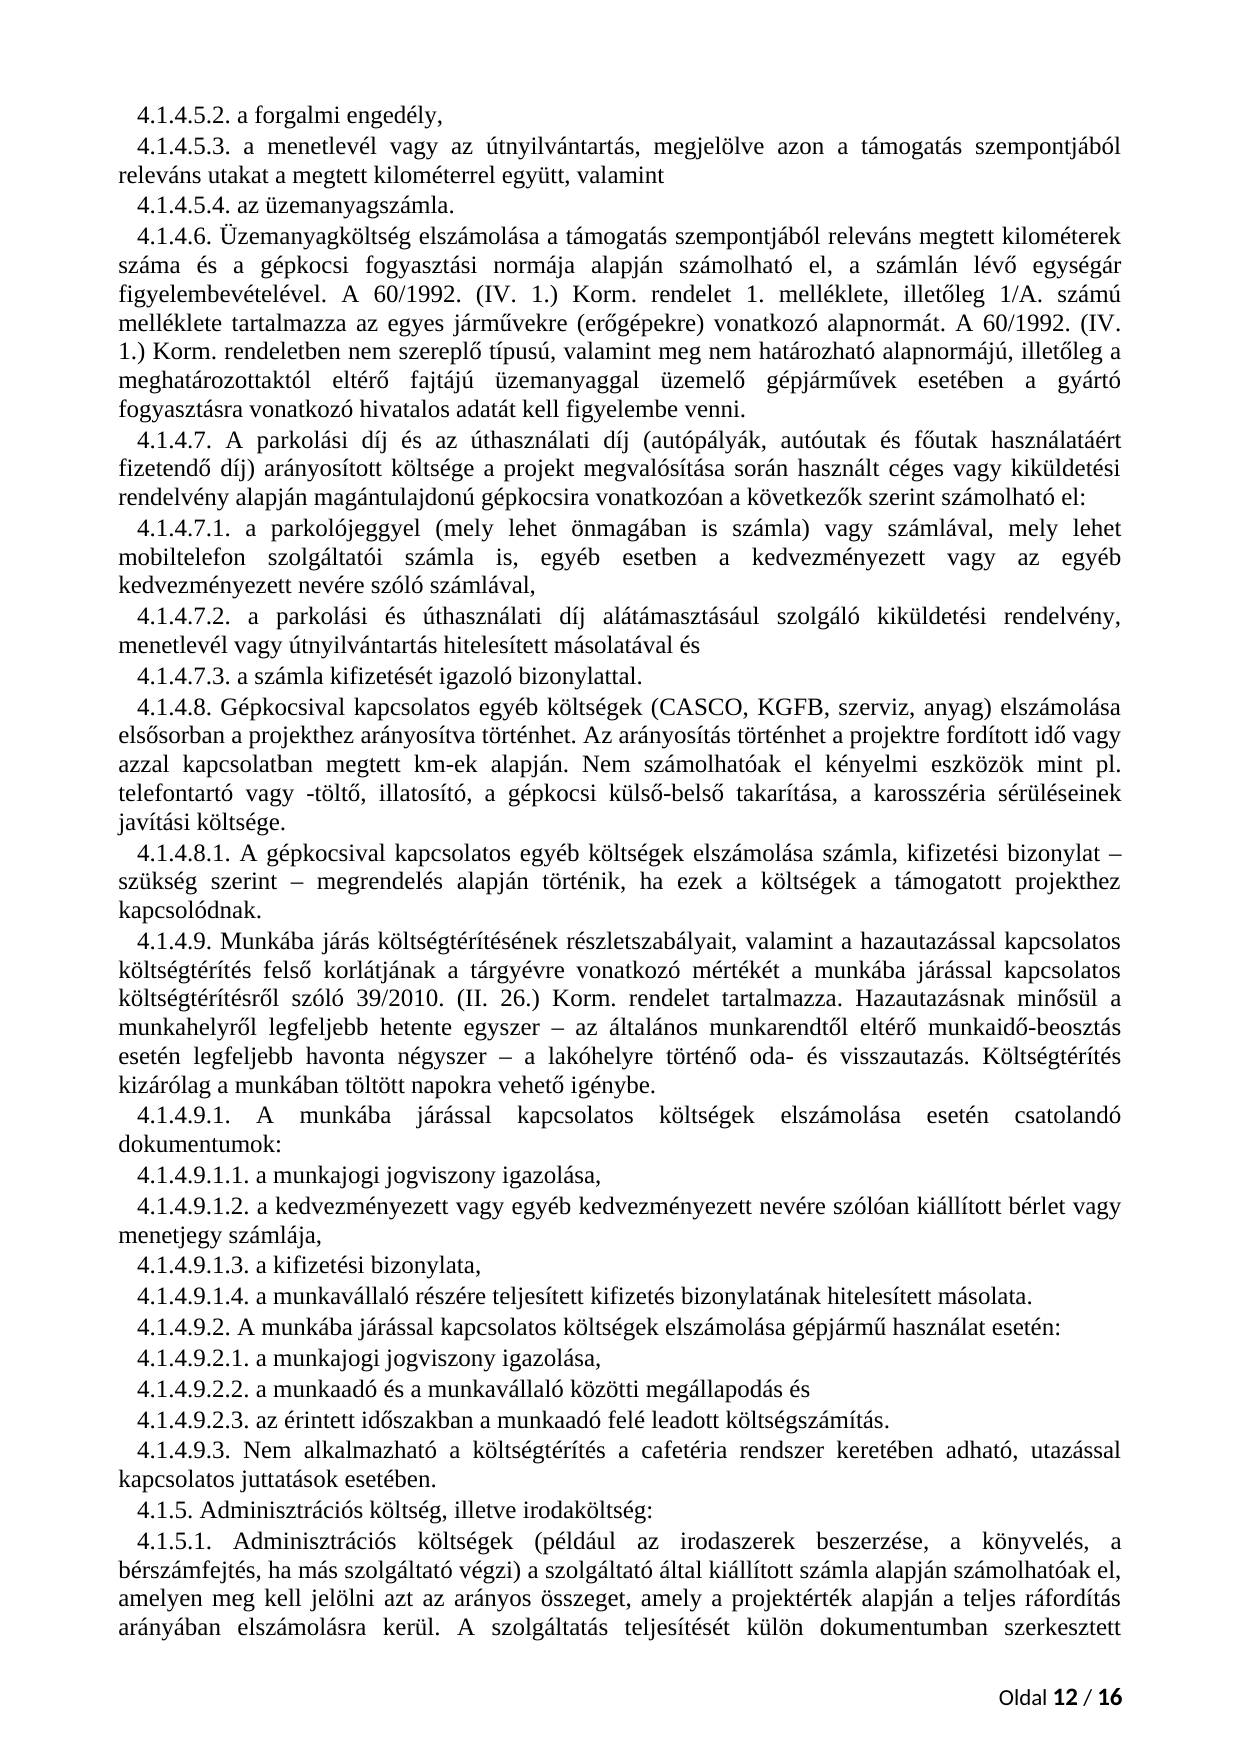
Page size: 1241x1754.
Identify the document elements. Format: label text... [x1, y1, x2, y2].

text 4.1.4.5.3. a menetlevél vagy az útnyilvántartás, megjelölve azon a támogatás szempontjából releváns utakat a megtett kilométerrel együtt, valamint [118, 131, 1122, 188]
text 4.1.4.5.4. az üzemanyagszámla. [118, 191, 1122, 219]
text 4.1.5. Adminisztrációs költség, illetve irodaköltség: [118, 1495, 1122, 1524]
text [118, 1526, 1122, 1641]
text 4.1.4.6. Üzemanyagköltség elszámolása a támogatás szempontjából releváns megtett kilométerek száma és a gépkocsi fogyasztási normája alapján számolható el, a számlán lévő egységár figyelembevételével. A 60/1992. (IV. 1.) Korm. rendelet 1. melléklete, illetőleg 1/A. számú melléklete tartalmazza az egyes járművekre (erőgépekre) vonatkozó alapnormát. A 60/1992. (IV. 1.) Korm. rendeletben nem szereplő típusú, valamint meg nem határozható alapnormájú, illetőleg a meghatározottaktól eltérő fajtájú üzemanyaggal üzemelő gépjárművek esetében a gyártó fogyasztásra vonatkozó hivatalos adatát kell figyelembe venni. [118, 221, 1122, 423]
text 4.1.4.8.1. A gépkocsival kapcsolatos egyéb költségek elszámolása számla, kifizetési bizonylat – szükség szerint – megrendelés alapján történik, ha ezek a költségek a támogatott projekthez kapcsolódnak. [118, 838, 1122, 924]
text 4.1.4.9.3. Nem alkalmazható a költségtérítés a cafetéria rendszer keretében adható, utazással kapcsolatos juttatások esetében. [118, 1436, 1122, 1493]
text 4.1.4.9.1.2. a kedvezményezett vagy egyéb kedvezményezett nevére szólóan kiállított bérlet vagy menetjegy számlája, [118, 1191, 1122, 1248]
text 4.1.4.9.1.4. a munkavállaló részére teljesített kifizetés bizonylatának hitelesített másolata. [118, 1281, 1122, 1310]
text 4.1.4.9.1. A munkába járással kapcsolatos költségek elszámolása esetén csatolandó dokumentumok: [118, 1101, 1122, 1158]
text 4.1.4.9.1.1. a munkajogi jogviszony igazolása, [118, 1160, 1122, 1189]
text 4.1.4.9.2. A munkába járással kapcsolatos költségek elszámolása gépjármű használat esetén: [118, 1312, 1122, 1341]
text 4.1.4.8. Gépkocsival kapcsolatos egyéb költségek (CASCO, KGFB, szerviz, anyag) elszámolása elsősorban a projekthez arányosítva történhet. Az arányosítás történhet a projektre fordított idő vagy azzal kapcsolatban megtett km-ek alapján. Nem számolhatóak el kényelmi eszközök mint pl. telefontartó vagy -töltő, illatosító, a gépkocsi külső-belső takarítása, a karosszéria sérüléseinek javítási költsége. [118, 692, 1122, 836]
text 4.1.4.7.2. a parkolási és úthasználati díj alátámasztásául szolgáló kiküldetési rendelvény, menetlevél vagy útnyilvántartás hitelesített másolatával és [118, 601, 1122, 659]
text 4.1.4.9. Munkába járás költségtérítésének részletszabályait, valamint a hazautazással kapcsolatos költségtérítés felső korlátjának a tárgyévre vonatkozó mértékét a munkába járással kapcsolatos költségtérítésről szóló 39/2010. (II. 26.) Korm. rendelet tartalmazza. Hazautazásnak minősül a munkahelyről legfeljebb hetente egyszer – az általános munkarendtől eltérő munkaidő-beosztás esetén legfeljebb havonta négyszer – a lakóhelyre történő oda- és visszautazás. Költségtérítés kizárólag a munkában töltött napokra vehető igénybe. [118, 926, 1122, 1098]
text 4.1.4.9.2.2. a munkaadó és a munkavállaló közötti megállapodás és [118, 1374, 1122, 1403]
text 4.1.4.9.1.3. a kifizetési bizonylata, [118, 1251, 1122, 1279]
text 4.1.4.7.1. a parkolójeggyel (mely lehet önmagában is számla) vagy számlával, mely lehet mobiltelefon szolgáltatói számla is, egyéb esetben a kedvezményezett vagy az egyéb kedvezményezett nevére szóló számlával, [118, 513, 1122, 599]
text 4.1.4.9.2.3. az érintett időszakban a munkaadó felé leadott költségszámítás. [118, 1405, 1122, 1433]
text 4.1.4.7.3. a számla kifizetését igazoló bizonylattal. [118, 661, 1122, 690]
text 4.1.4.9.2.1. a munkajogi jogviszony igazolása, [118, 1343, 1122, 1372]
text 4.1.4.5.2. a forgalmi engedély, [118, 100, 1122, 129]
text 4.1.4.7. A parkolási díj és az úthasználati díj (autópályák, autóutak és főutak használatáért fizetendő díj) arányosított költsége a projekt megvalósítása során használt céges vagy kiküldetési rendelvény alapján magántulajdonú gépkocsira vonatkozóan a következők szerint számolható el: [118, 425, 1122, 511]
